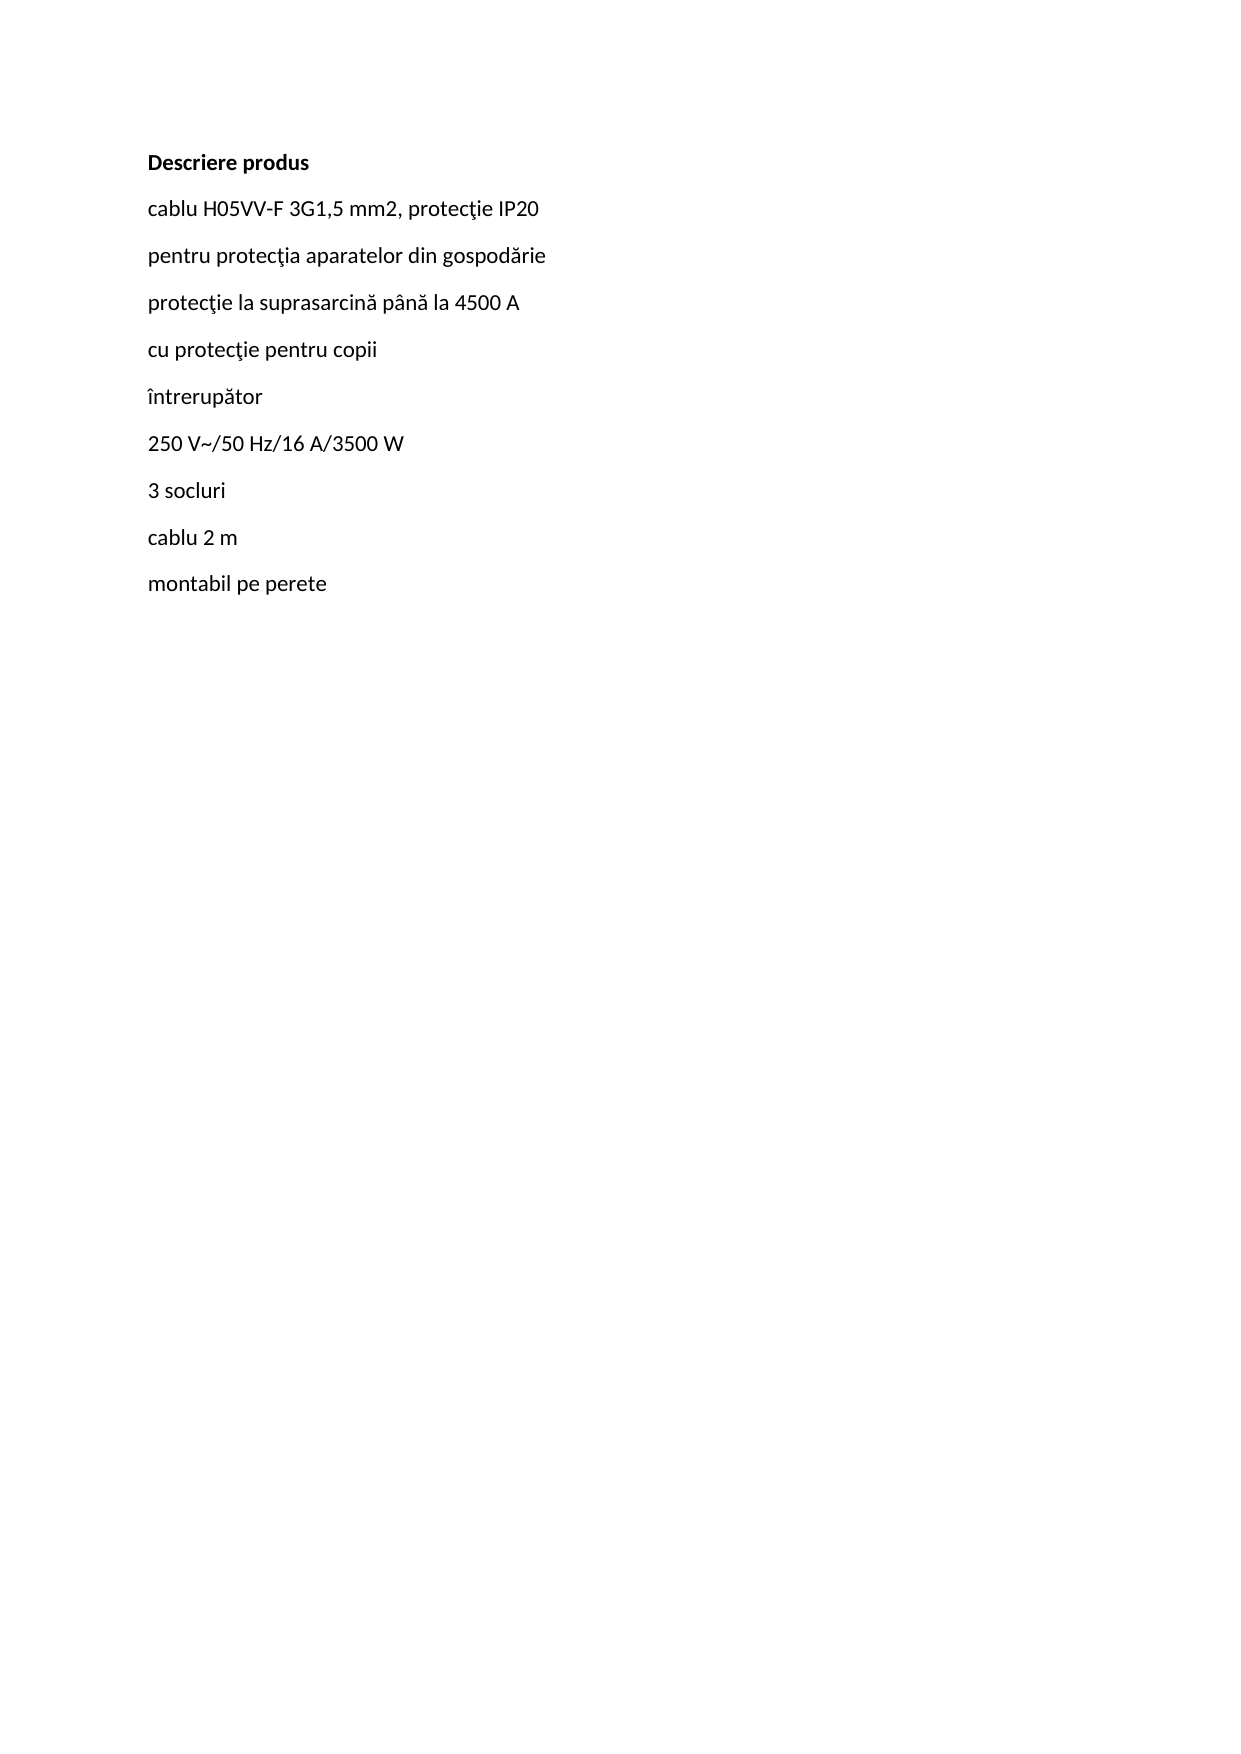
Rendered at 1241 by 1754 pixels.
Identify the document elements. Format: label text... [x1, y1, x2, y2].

text cablu H05VV-F 3G1,5 mm2, protecţie IP20 [148, 194, 1093, 222]
text montabil pe perete [148, 569, 1093, 597]
text 250 V~/50 Hz/16 A/3500 W [148, 429, 1093, 457]
text întrerupător [148, 382, 1093, 410]
text cu protecţie pentru copii [148, 335, 1093, 363]
text Descriere produs [148, 148, 1093, 176]
text pentru protecţia aparatelor din gospodărie [148, 241, 1093, 269]
text protecţie la suprasarcină până la 4500 A [148, 288, 1093, 316]
text cablu 2 m [148, 523, 1093, 551]
text 3 socluri [148, 476, 1093, 504]
